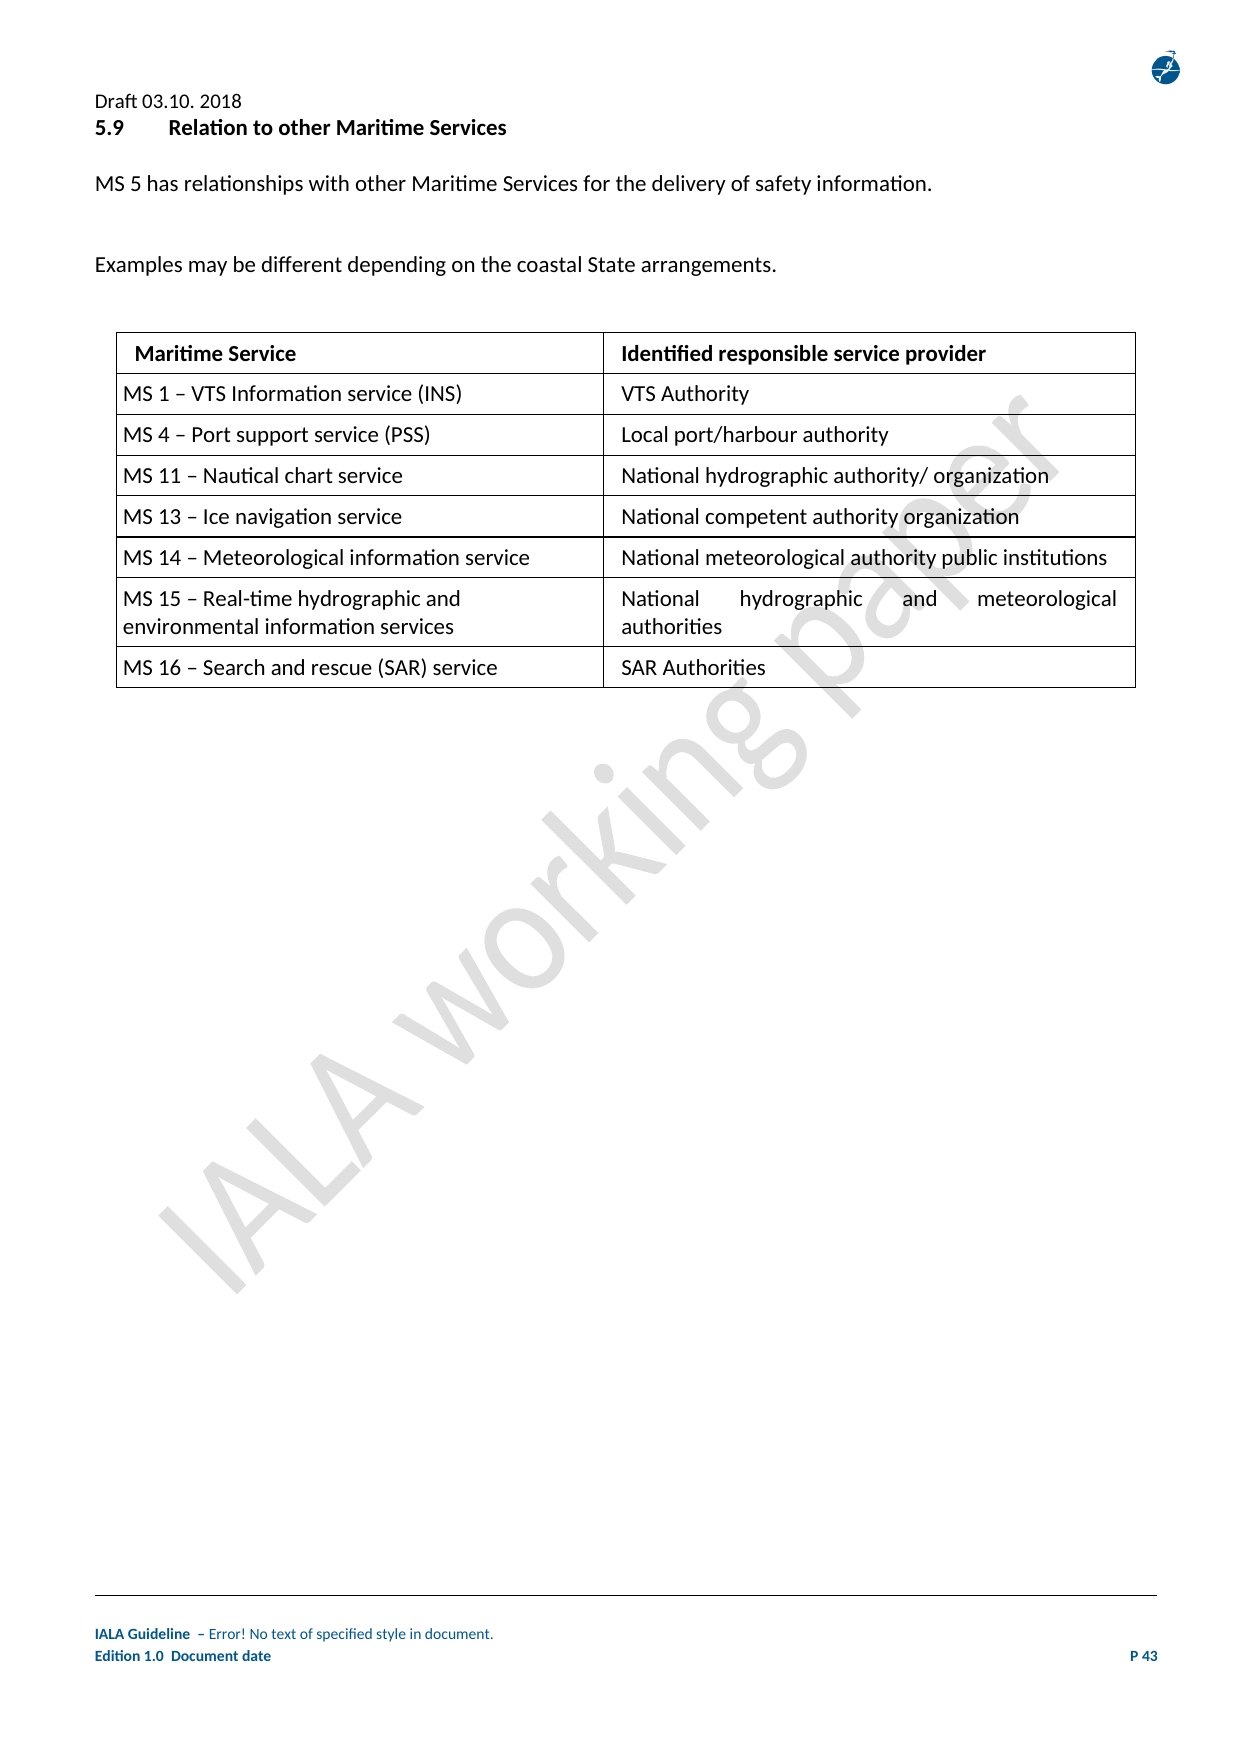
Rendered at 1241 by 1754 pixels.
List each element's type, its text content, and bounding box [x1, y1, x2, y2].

picture [1120, 0, 1239, 119]
text Examples may be different depending on the coastal State arrangements. [94, 251, 1157, 279]
table_cell National competent authority organization [604, 496, 1135, 536]
table_cell National meteorological authority public institutions [604, 538, 1135, 577]
table_cell MS 15 – Real-time hydrographic and environmental information services [117, 578, 603, 646]
text 5.9 Relation to other Maritime Services [94, 113, 1157, 142]
table_cell MS 4 – Port support service (PSS) [117, 415, 603, 454]
table_header Maritime Service [117, 333, 603, 373]
table_cell MS 14 – Meteorological information service [117, 538, 603, 577]
table_cell Local port/harbour authority [604, 415, 1135, 454]
table_cell VTS Authority [604, 374, 1135, 413]
text MS 5 has relationships with other Maritime Services for the delivery of safety information. [94, 169, 1157, 198]
table_cell MS 16 – Search and rescue (SAR) service [117, 647, 603, 687]
table_cell MS 1 – VTS Information service (INS) [117, 374, 603, 413]
table_cell National hydrographic authority/ organization [604, 456, 1135, 495]
table_cell National hydrographic and meteorological authorities [604, 578, 1135, 646]
table_cell SAR Authorities [604, 647, 1135, 687]
table_cell MS 11 – Nautical chart service [117, 456, 603, 495]
table_cell MS 13 – Ice navigation service [117, 496, 603, 536]
table_header Identified responsible service provider [604, 333, 1135, 373]
